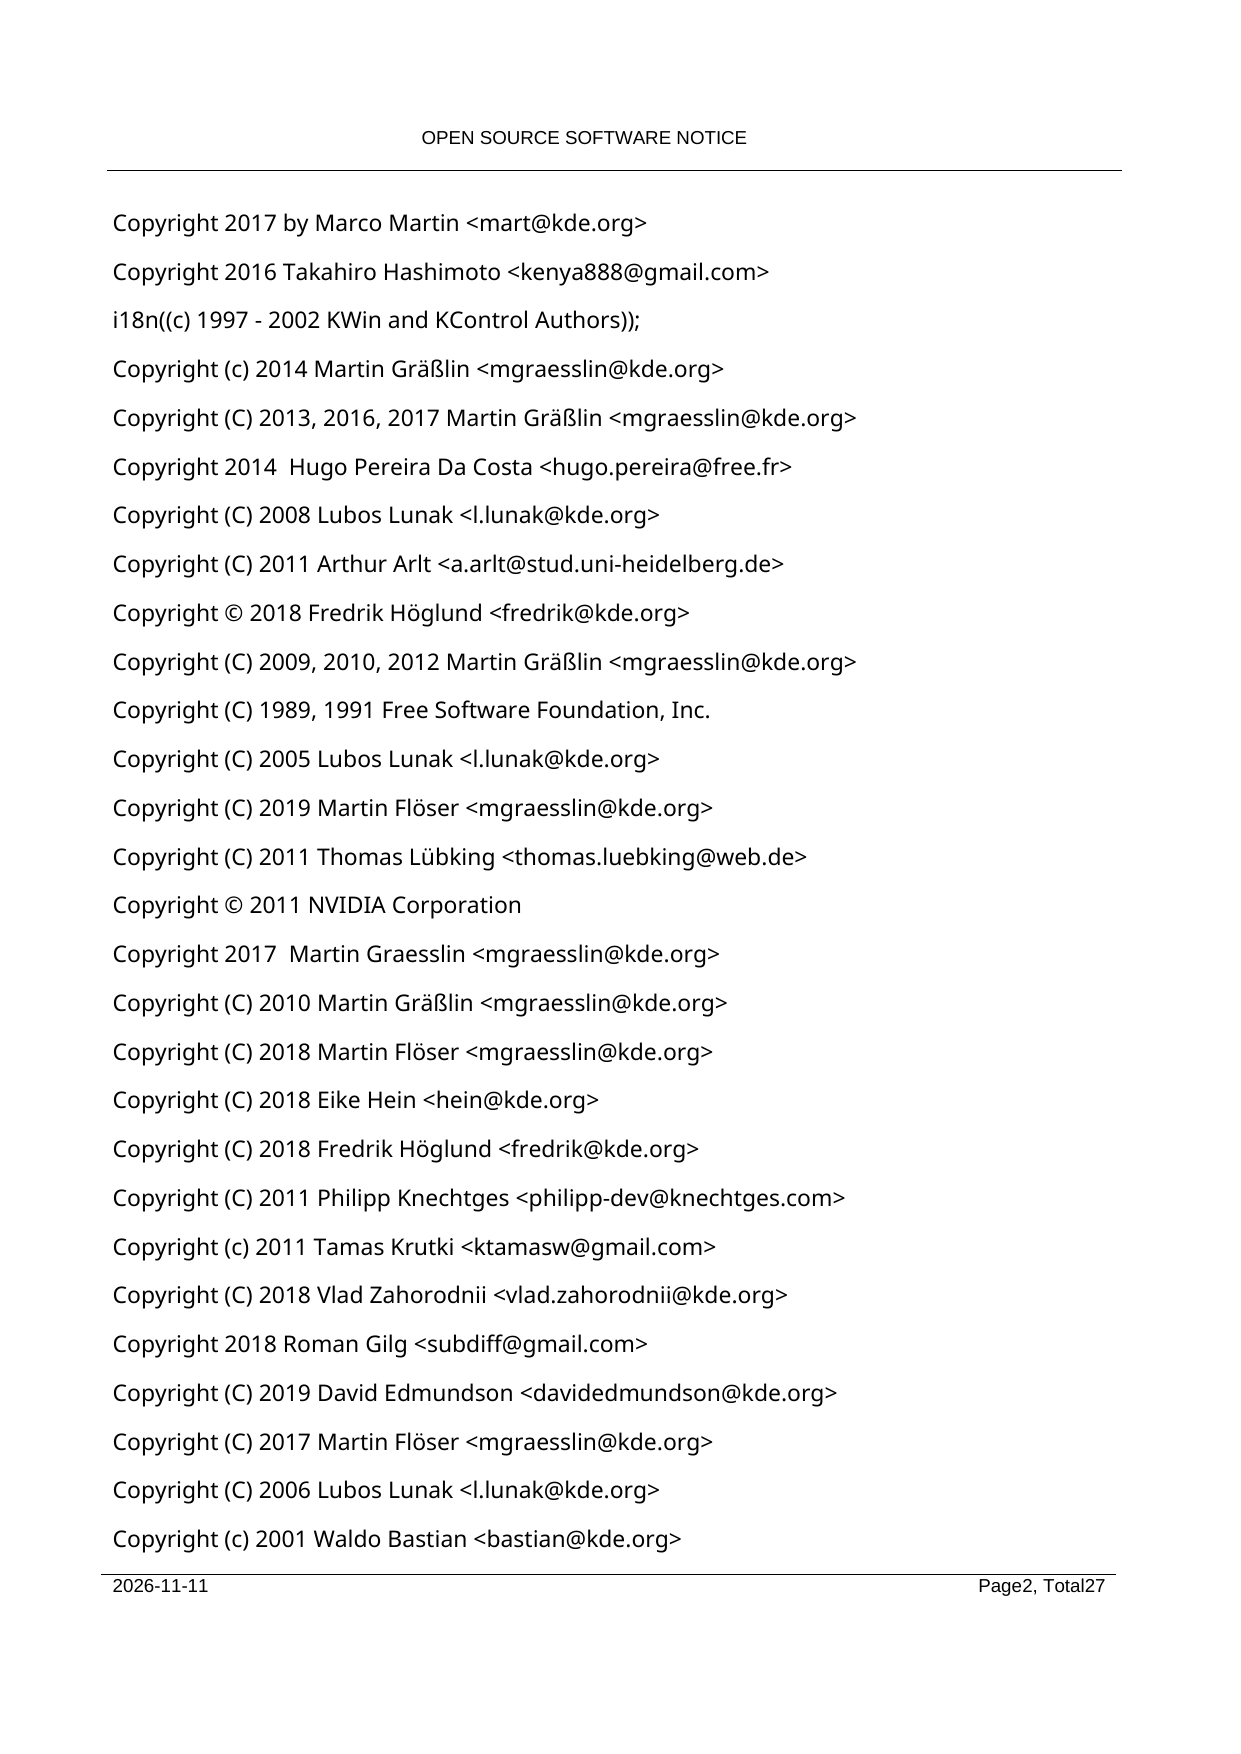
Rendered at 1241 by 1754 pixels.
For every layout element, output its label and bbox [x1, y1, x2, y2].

text [112, 206, 1128, 1555]
